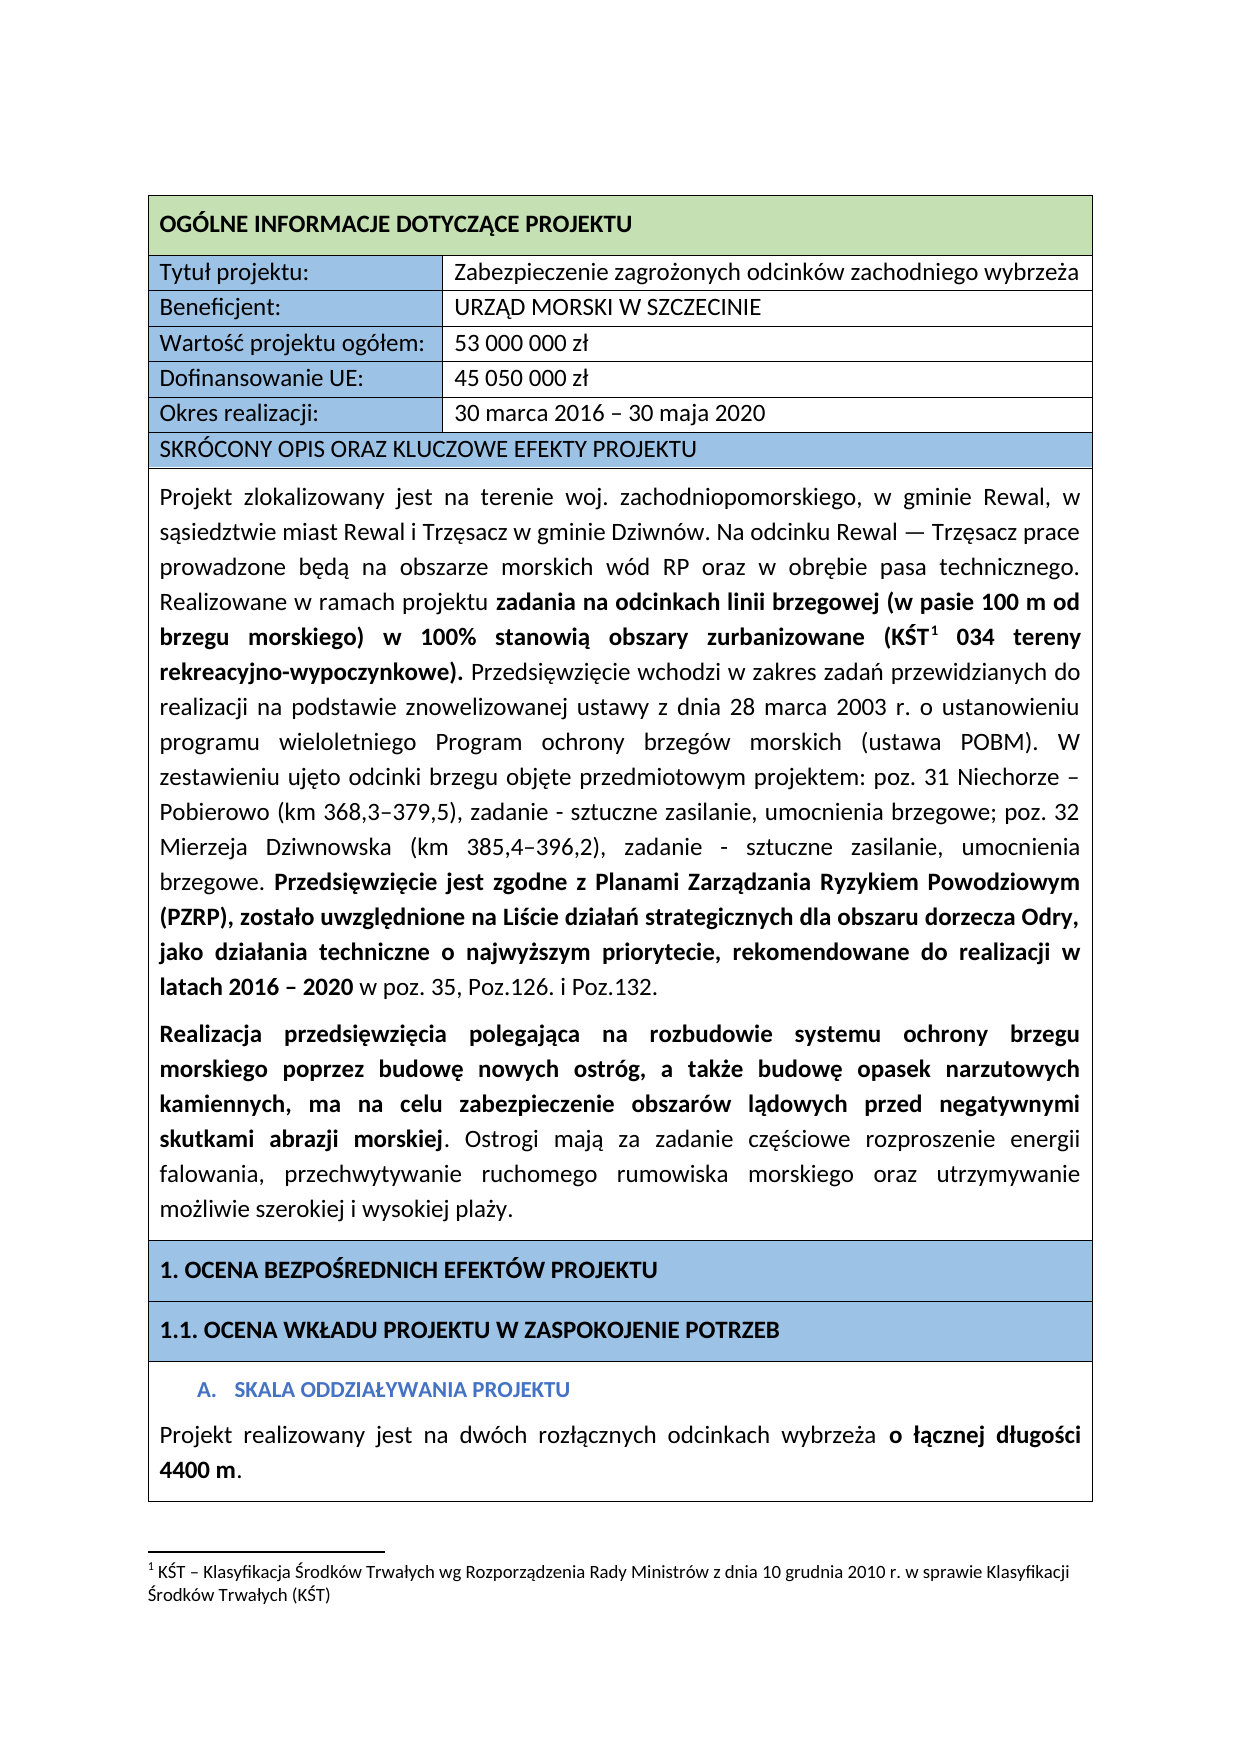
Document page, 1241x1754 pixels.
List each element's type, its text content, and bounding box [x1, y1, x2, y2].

table_cell Dofinansowanie UE: [149, 362, 442, 397]
table_cell 30 marca 2016 – 30 maja 2020 [443, 398, 1092, 432]
table_cell 1. OCENA BEZPOŚREDNICH EFEKTÓW PROJEKTU [149, 1241, 1092, 1301]
table_cell URZĄD MORSKI W SZCZECINIE [443, 291, 1092, 326]
table_cell Tytuł projektu: [149, 256, 442, 290]
table_cell 53 000 000 zł [443, 327, 1092, 361]
table_cell Projekt zlokalizowany jest na terenie woj. zachodniopomorskiego, w gminie Rewal, w sąsiedztwie miast Rewal i Trzęsacz w gminie Dziwnów. Na odcinku Rewal — Trzęsacz prace prowadzone będą na obszarze morskich wód RP oraz w obrębie pasa technicznego. Realizowane w ramach projektu zadania na odcinkach linii brzegowej (w pasie 100 m od brzegu morskiego) w 100% stanowią obszary zurbanizowane (KŚT 034 tereny rekreacyjno-wypoczynkowe). Przedsięwzięcie wchodzi w zakres zadań przewidzianych do realizacji na podstawie znowelizowanej ustawy z dnia 28 marca 2003 r. o ustanowieniu programu wieloletniego Program ochrony brzegów morskich (ustawa POBM). W zestawieniu ujęto odcinki brzegu objęte przedmiotowym projektem: poz. 31 Niechorze – Pobierowo (km 368,3–379,5), zadanie - sztuczne zasilanie, umocnienia brzegowe; poz. 32 Mierzeja Dziwnowska (km 385,4–396,2), zadanie - sztuczne zasilanie, umocnienia brzegowe. Przedsięwzięcie jest zgodne z Planami Zarządzania Ryzykiem Powodziowym (PZRP), zostało uwzględnione na Liście działań strategicznych dla obszaru dorzecza Odry, jako działania techniczne o najwyższym priorytecie, rekomendowane do realizacji w latach 2016 – 2020 w poz. 35, Poz.126. i Poz.132. Realizacja przedsięwzięcia polegająca na rozbudowie systemu ochrony brzegu morskiego poprzez budowę nowych ostróg, a także budowę opasek narzutowych kamiennych, ma na celu zabezpieczenie obszarów lądowych przed negatywnymi skutkami abrazji morskiej. Ostrogi mają za zadanie częściowe rozproszenie energii falowania, przechwytywanie ruchomego rumowiska morskiego oraz utrzymywanie możliwie szerokiej i wysokiej plaży. [149, 469, 1092, 1240]
table_cell Wartość projektu ogółem: [149, 327, 442, 361]
table_cell Okres realizacji: [149, 398, 442, 432]
table_cell 45 050 000 zł [443, 362, 1092, 397]
table_header OGÓLNE INFORMACJE DOTYCZĄCE PROJEKTU [149, 196, 1092, 255]
table_cell SKRÓCONY OPIS ORAZ KLUCZOWE EFEKTY PROJEKTU [149, 433, 1092, 467]
table_cell Zabezpieczenie zagrożonych odcinków zachodniego wybrzeża [443, 256, 1092, 290]
table_cell 1.1. OCENA WKŁADU PROJEKTU W ZASPOKOJENIE POTRZEB [149, 1302, 1092, 1361]
table_cell Beneficjent: [149, 291, 442, 326]
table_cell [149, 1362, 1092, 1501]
